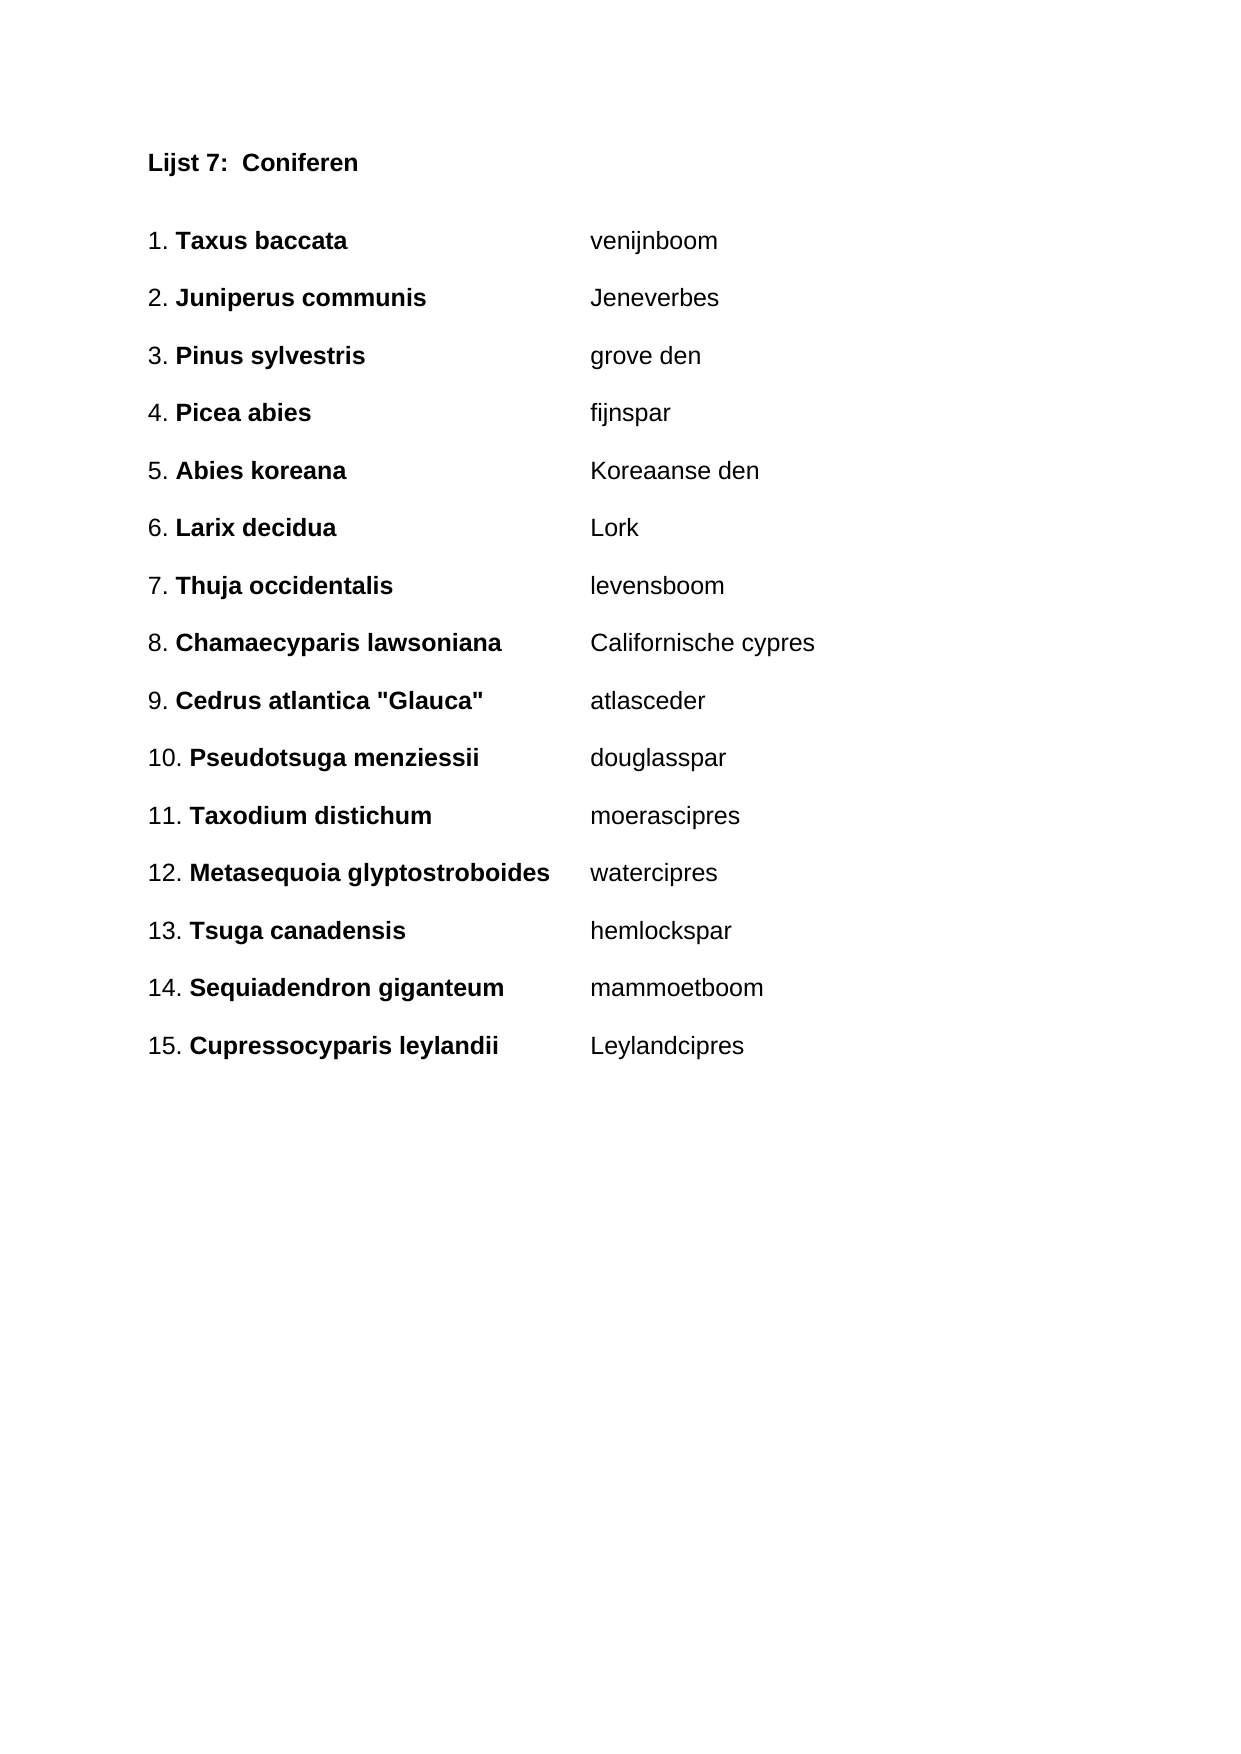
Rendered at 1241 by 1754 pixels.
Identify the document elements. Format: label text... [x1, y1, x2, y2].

text 2. Juniperus communis Jeneverbes [148, 283, 1093, 312]
text 12. Metasequoia glyptostroboides watercipres [148, 858, 1093, 887]
text 3. Pinus sylvestris grove den [148, 341, 1093, 370]
text 8. Chamaecyparis lawsoniana Californische cypres [148, 628, 1093, 657]
text 5. Abies koreana Koreaanse den [148, 456, 1093, 485]
text Lijst 7: Coniferen [148, 148, 1093, 176]
text 1. Taxus baccata venijnboom [148, 226, 1093, 255]
text 11. Taxodium distichum moerascipres [148, 801, 1093, 830]
text 14. Sequiadendron giganteum mammoetboom [148, 973, 1093, 1002]
text 10. Pseudotsuga menziessii douglasspar [148, 743, 1093, 772]
text 6. Larix decidua Lork [148, 513, 1093, 542]
text 9. Cedrus atlantica "Glauca" atlasceder [148, 686, 1093, 715]
text 4. Picea abies fijnspar [148, 398, 1093, 427]
text 13. Tsuga canadensis hemlockspar [148, 916, 1093, 945]
text 15. Cupressocyparis leylandii Leylandcipres [148, 1031, 1093, 1060]
text 7. Thuja occidentalis levensboom [148, 571, 1093, 600]
